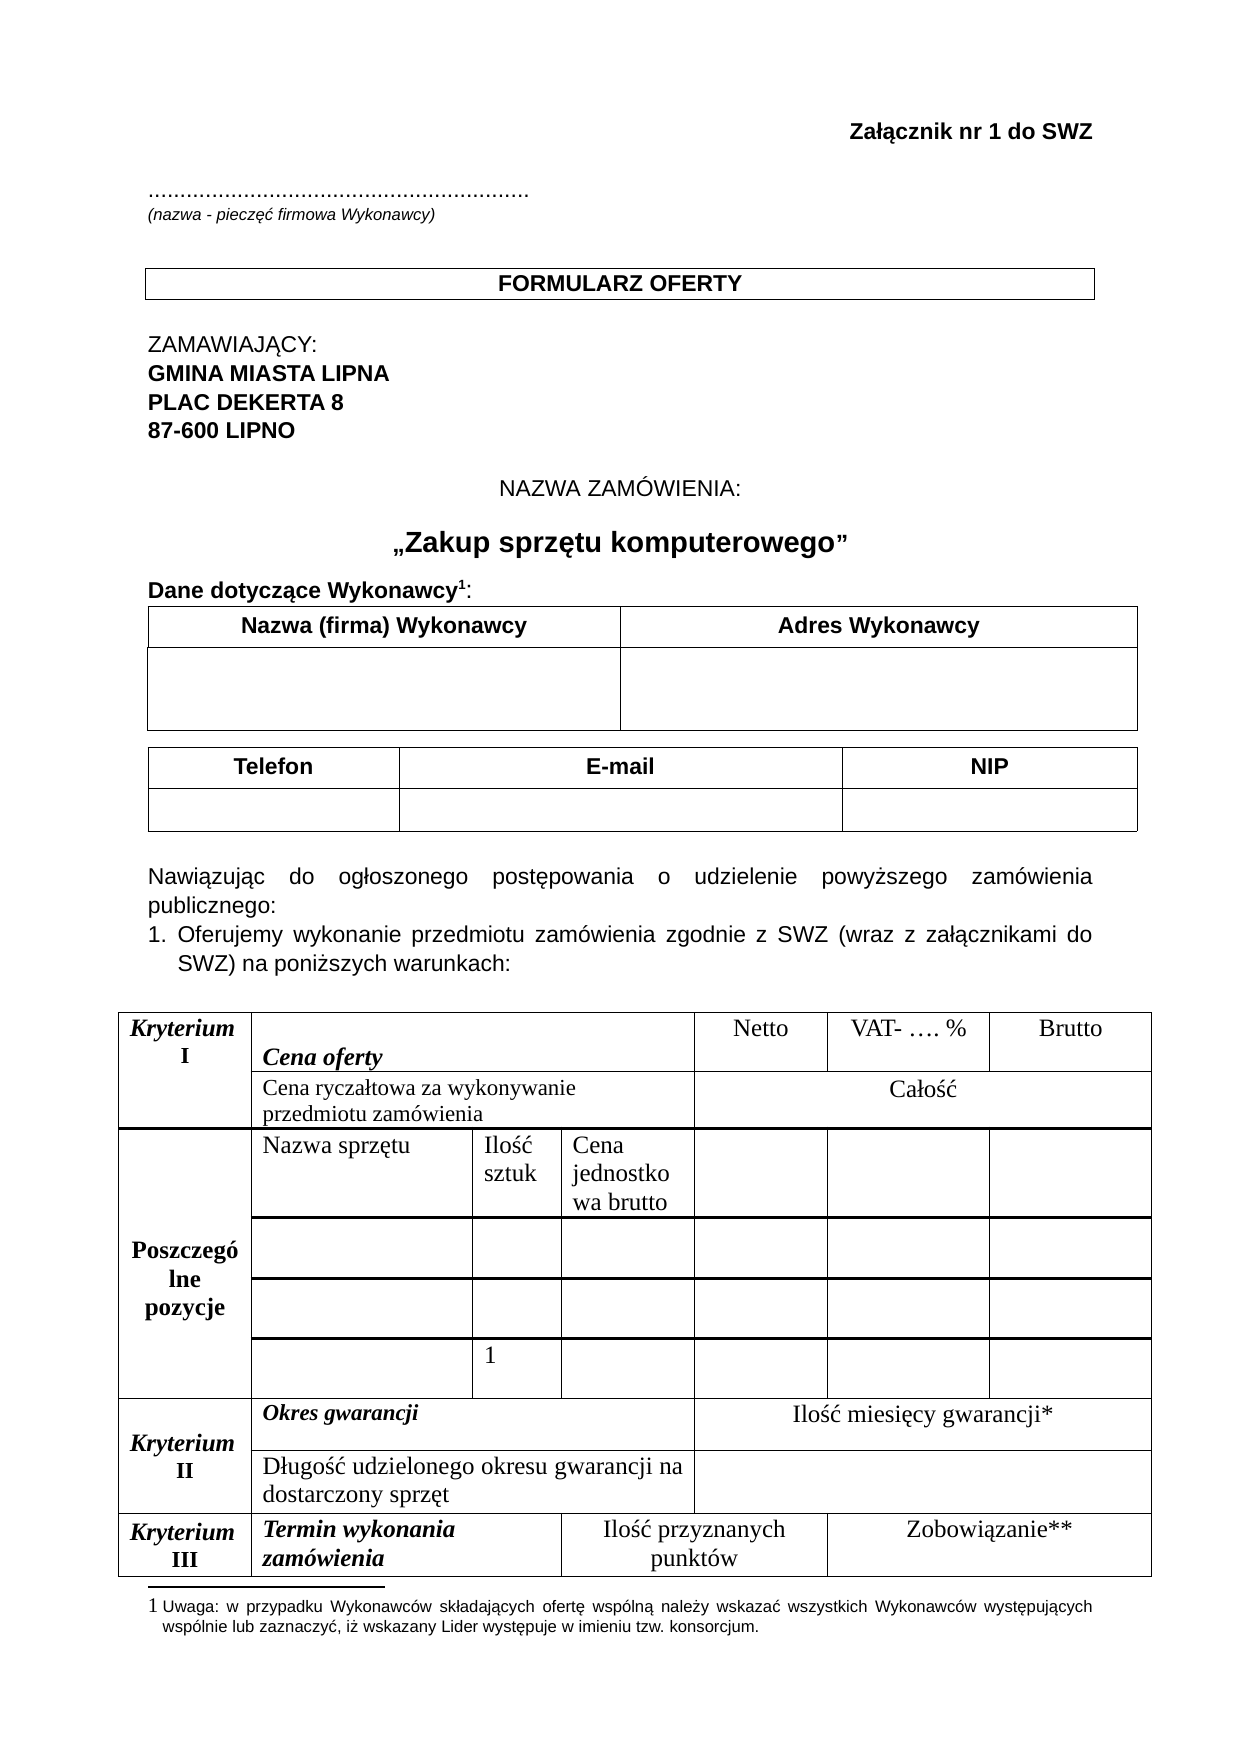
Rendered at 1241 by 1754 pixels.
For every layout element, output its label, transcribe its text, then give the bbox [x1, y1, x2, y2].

table_cell Okres gwarancji [252, 1399, 694, 1450]
table_cell Kryterium III [119, 1514, 251, 1576]
table_cell [473, 1280, 561, 1337]
table_cell [562, 1219, 694, 1277]
table_cell 1 [473, 1340, 561, 1398]
text ZAMAWIAJĄCY: [148, 331, 1092, 357]
table_header Adres Wykonawcy [621, 607, 1137, 647]
table_cell [828, 1340, 989, 1398]
text „Zakup sprzętu komputerowego” [148, 525, 1092, 559]
table_header Cena oferty [252, 1013, 694, 1071]
table_header Netto [695, 1013, 827, 1071]
table_cell [695, 1451, 1151, 1513]
table_cell [695, 1219, 827, 1277]
table_cell [828, 1219, 989, 1277]
table_header Kryterium I [119, 1013, 251, 1127]
text NAZWA ZAMÓWIENIA: [148, 475, 1092, 502]
table_cell [990, 1219, 1151, 1277]
table_cell [148, 648, 620, 730]
table_header NIP [843, 748, 1137, 788]
text Załącznik nr 1 do SWZ [148, 118, 1092, 144]
table_cell Zobowiązanie** [828, 1514, 1151, 1576]
table_cell [562, 1340, 694, 1398]
table_header Nazwa (firma) Wykonawcy [149, 607, 620, 647]
table_cell Ilość przyznanych punktów [562, 1514, 827, 1576]
table_cell [990, 1280, 1151, 1337]
table_cell Cena jednostkowa brutto [562, 1130, 694, 1216]
text FORMULARZ OFERTY [146, 269, 1094, 299]
list Oferujemy wykonanie przedmiotu zamówienia zgodnie z SWZ (wraz z załącznikami do SWZ) na poniższych warunkach: [148, 921, 1092, 976]
table_cell Cena ryczałtowa za wykonywanie przedmiotu zamówienia [252, 1072, 694, 1127]
text Gmina MiasTA LIPNA [148, 359, 1092, 386]
table_cell Ilość miesięcy gwarancji* [695, 1399, 1151, 1450]
table_header Brutto [990, 1013, 1151, 1071]
text Dane dotyczące Wykonawcy: [148, 575, 1092, 603]
table_cell [562, 1280, 694, 1337]
table_header VAT- …. % [828, 1013, 989, 1071]
table_cell [252, 1280, 472, 1337]
table_cell Nazwa sprzętu [252, 1130, 472, 1216]
table_cell Ilość sztuk [473, 1130, 561, 1216]
table_cell Całość [695, 1072, 1151, 1127]
text (nazwa - pieczęć firmowa Wykonawcy) [148, 205, 1092, 224]
table_cell [695, 1340, 827, 1398]
table_header E-mail [400, 748, 842, 788]
table_cell Długość udzielonego okresu gwarancji na dostarczony sprzęt [252, 1451, 694, 1513]
table_cell [621, 648, 1137, 730]
table_cell [252, 1340, 472, 1398]
table_cell [990, 1130, 1151, 1216]
table_cell Poszczególne pozycje [119, 1130, 251, 1398]
table_cell Kryterium II [119, 1399, 251, 1513]
text PLAC DEKERTA 8 [148, 388, 1092, 415]
table_cell [843, 789, 1137, 831]
table_header Telefon [149, 748, 399, 788]
text Nawiązując do ogłoszonego postępowania o udzielenie powyższego zamówienia publicznego: [148, 863, 1092, 918]
table_cell [473, 1219, 561, 1277]
text 87-600 LIPNO [148, 417, 1092, 444]
table_cell [149, 789, 399, 831]
table_cell Termin wykonania zamówienia [252, 1514, 561, 1576]
table_cell [252, 1219, 472, 1277]
table_cell [828, 1130, 989, 1216]
table_cell [400, 789, 842, 831]
table_cell [695, 1280, 827, 1337]
text ............................................................ [148, 176, 1092, 202]
table_cell [695, 1130, 827, 1216]
table_cell [828, 1280, 989, 1337]
table_cell [990, 1340, 1151, 1398]
